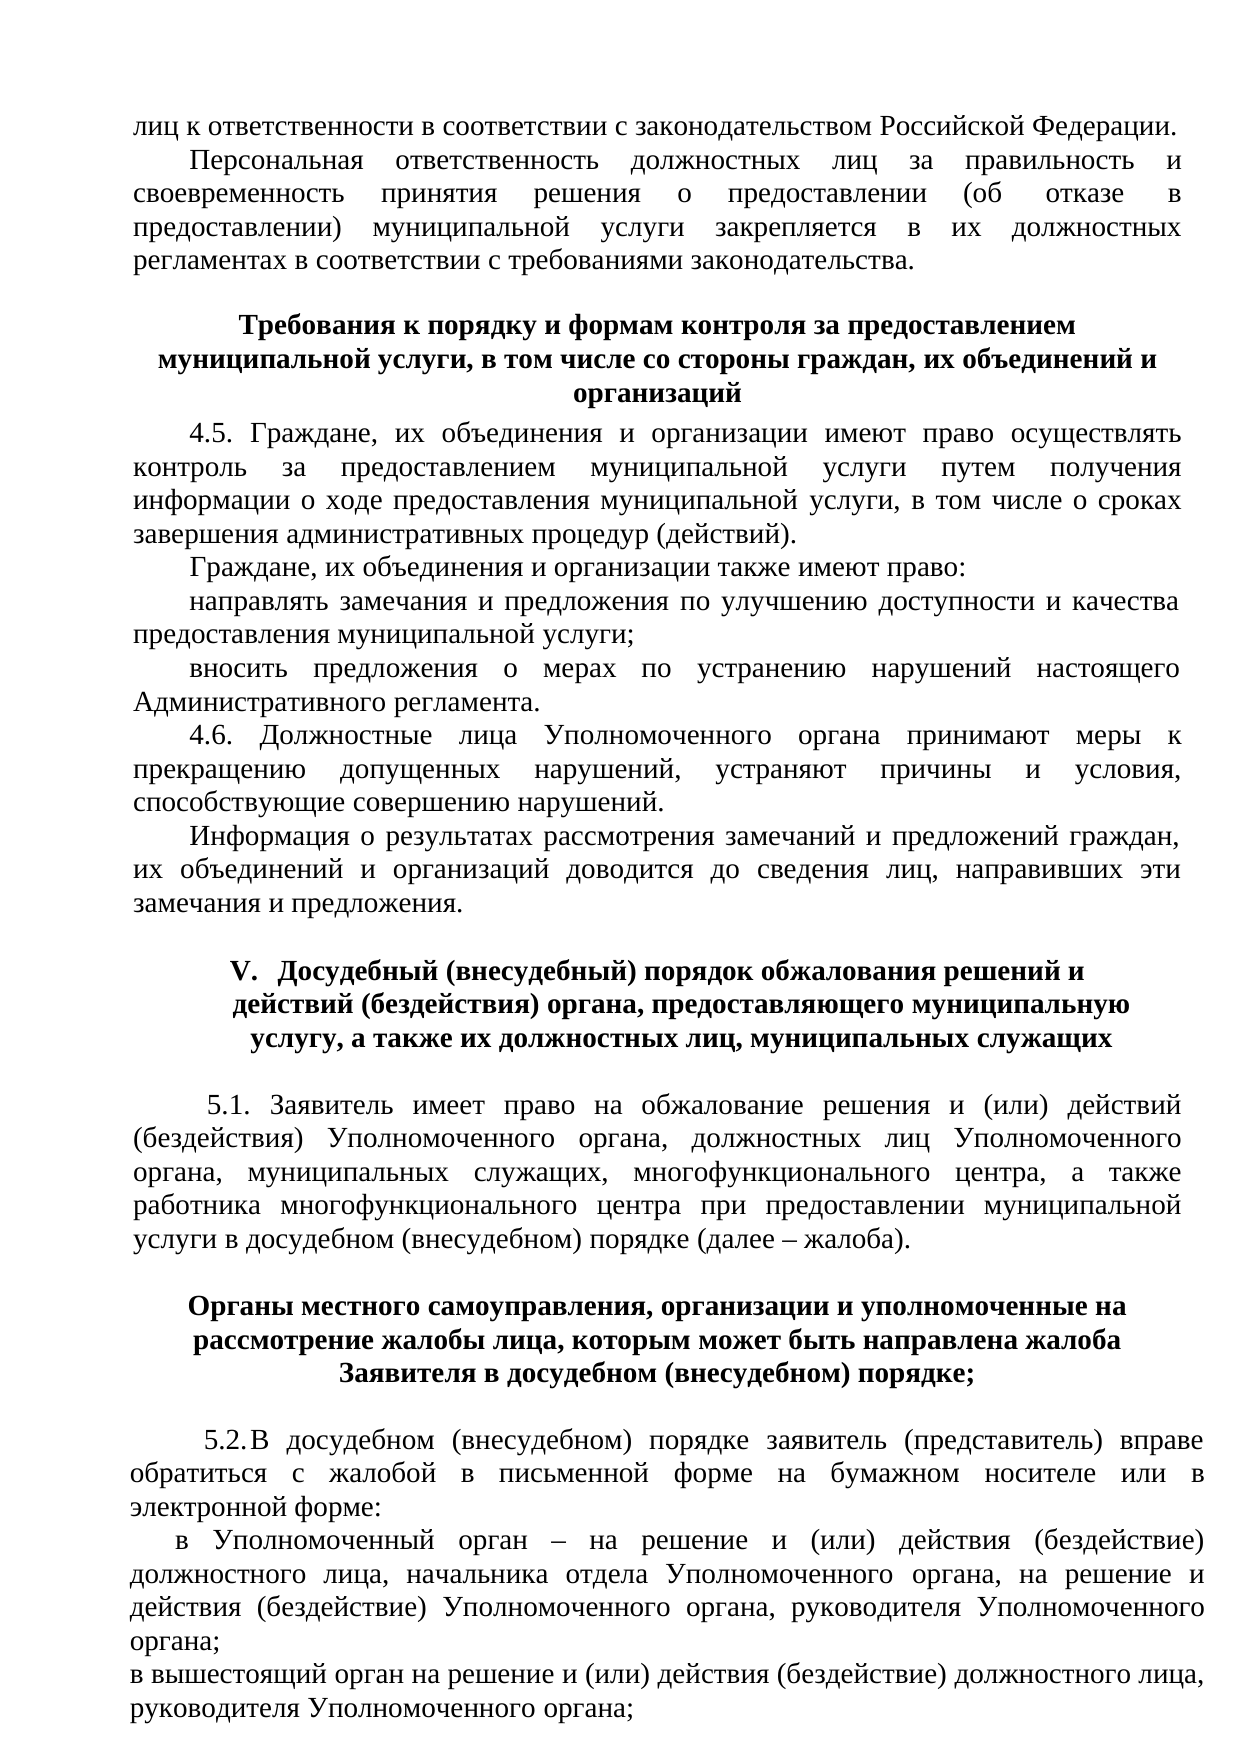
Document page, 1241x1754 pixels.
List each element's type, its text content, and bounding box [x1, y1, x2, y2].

text в Уполномоченный орган – на решение и (или) действия (бездействие) должностного лица, начальника отдела Уполномоченного органа, на решение и действия (бездействие) Уполномоченного органа, руководителя Уполномоченного органа; [129, 1522, 1205, 1657]
subtitle Требования к порядку и формам контроля за предоставлением [134, 308, 1180, 341]
text Информация о результатах рассмотрения замечаний и предложений граждан, их объединений и организаций доводится до сведения лиц, направивших эти замечания и предложения. [133, 818, 1181, 919]
text в вышестоящий орган на решение и (или) действия (бездействие) должностного лица, руководителя Уполномоченного органа; [129, 1657, 1205, 1724]
list Граждане, их объединения и организации имеют право осуществлять контроль за предоставлением муниципальной услуги путем получения информации о ходе предоставления муниципальной услуги, в том числе о сроках завершения административных процедур (действий). [133, 415, 1182, 549]
list Должностные лица Уполномоченного органа принимают меры к прекращению допущенных нарушений, устраняют причины и условия, способствующие совершению нарушений. [133, 717, 1182, 818]
text вносить предложения о мерах по устранению нарушений настоящего Административного регламента. [133, 650, 1181, 717]
list Заявитель имеет право на обжалование решения и (или) действий (бездействия) Уполномоченного органа, должностных лиц Уполномоченного органа, муниципальных служащих, многофункционального центра, а также работника многофункционального центра при предоставлении муниципальной услуги в досудебном (внесудебном) порядке (далее – жалоба). [133, 1087, 1182, 1254]
text муниципальной услуги, в том числе со стороны граждан, их объединений и организаций [143, 341, 1172, 408]
subtitle Органы местного самоуправления, организации и уполномоченные на рассмотрение жалобы лица, которым может быть направлена жалоба Заявителя в досудебном (внесудебном) порядке; [134, 1288, 1180, 1389]
text Персональная ответственность должностных лиц за правильность и своевременность принятия решения о предоставлении (об отказе в предоставлении) муниципальной услуги закрепляется в их должностных регламентах в соответствии с требованиями законодательства. [133, 142, 1182, 276]
subtitle Досудебный (внесудебный) порядок обжалования решений и действий (бездействия) органа, предоставляющего муниципальную услугу, а также их должностных лиц, муниципальных служащих [170, 953, 1144, 1053]
text направлять замечания и предложения по улучшению доступности и качества предоставления муниципальной услуги; [133, 583, 1182, 650]
text Граждане, их объединения и организации также имеют право: [189, 549, 1205, 583]
list В досудебном (внесудебном) порядке заявитель (представитель) вправе обратиться с жалобой в письменной форме на бумажном носителе или в электронной форме: [129, 1422, 1205, 1522]
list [133, 108, 1182, 142]
